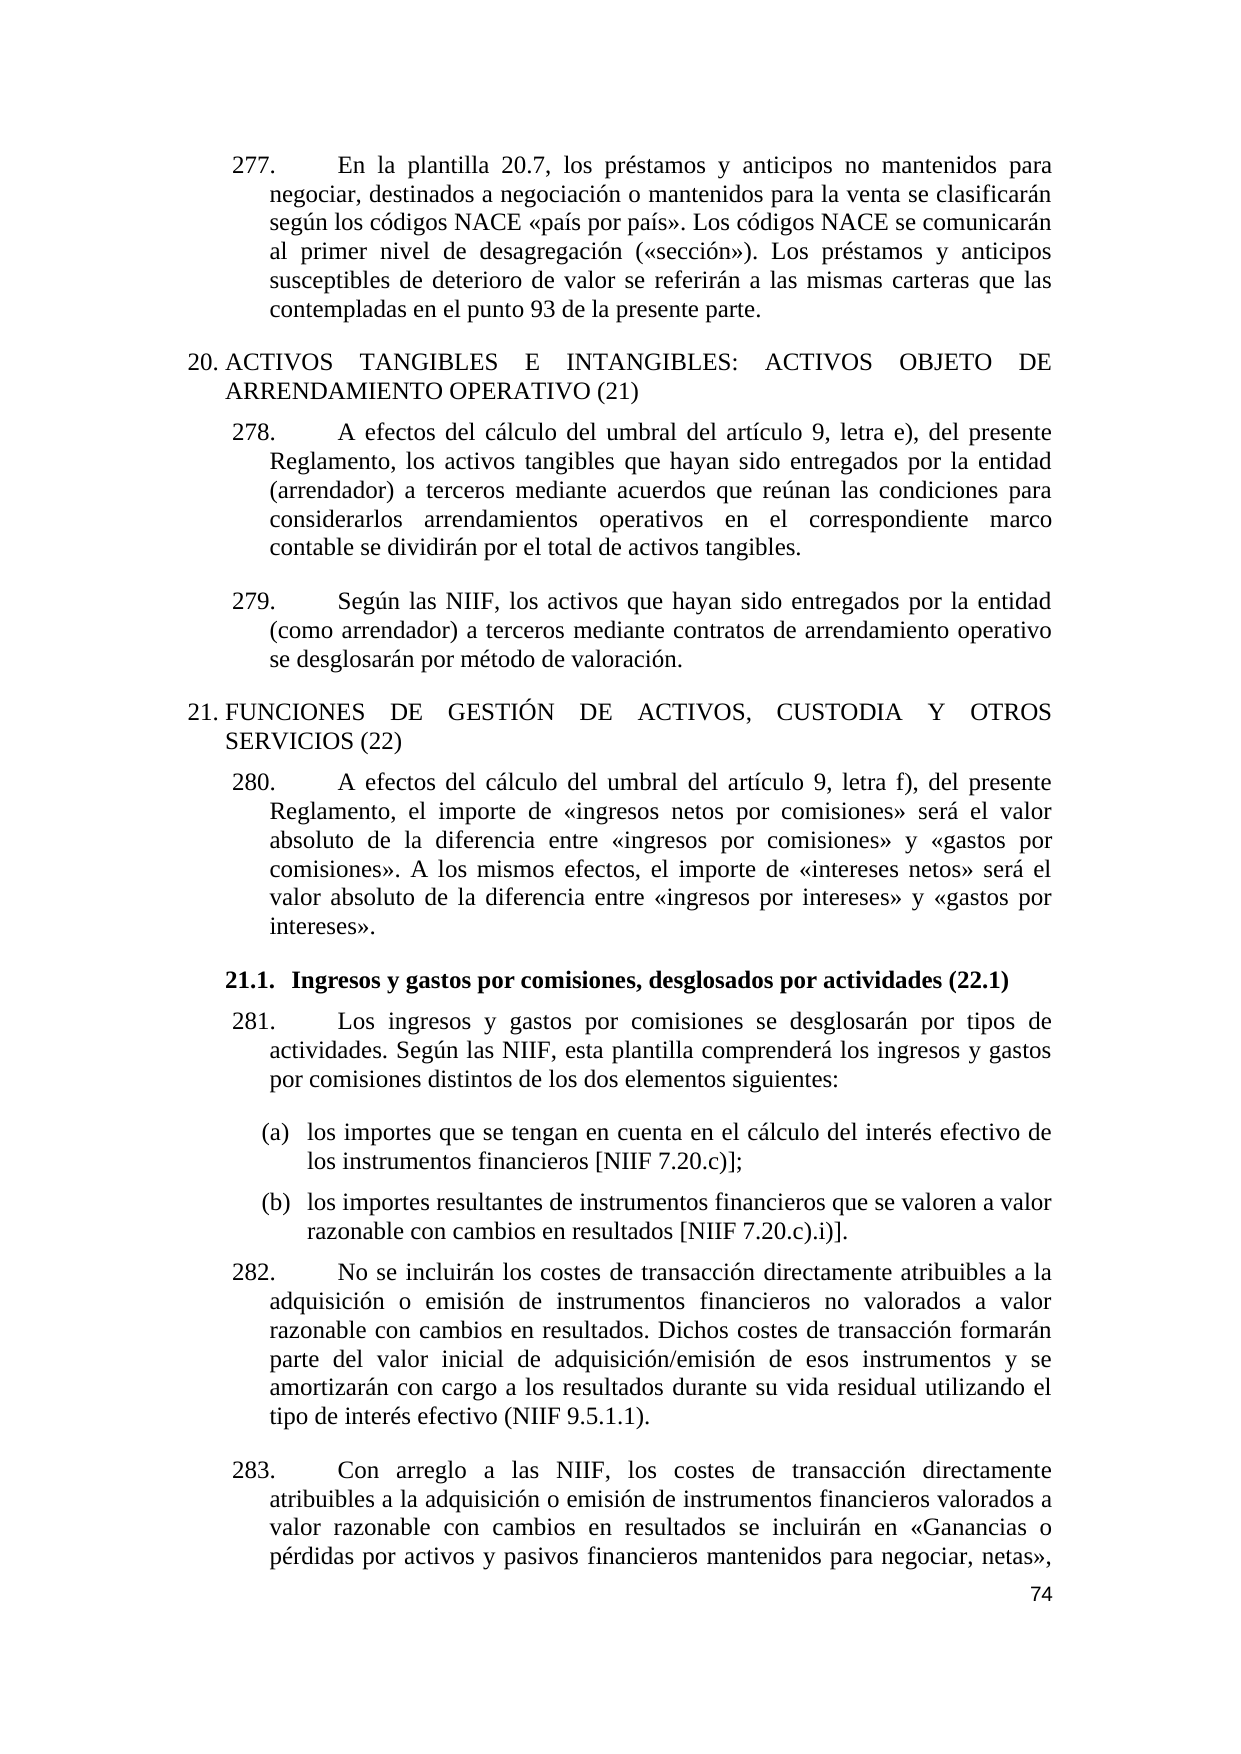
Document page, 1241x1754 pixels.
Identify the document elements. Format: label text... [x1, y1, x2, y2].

subtitle Funciones de gestión de activos, custodia y otros servicios (22) [187, 697, 1053, 755]
list los importes que se tengan en cuenta en el cálculo del interés efectivo de los instrumentos financieros [NIIF 7.20.c)]; [261, 1117, 1053, 1175]
list los importes resultantes de instrumentos financieros que se valoren a valor razonable con cambios en resultados [NIIF 7.20.c).i)]. [261, 1187, 1053, 1245]
text No se incluirán los costes de transacción directamente atribuibles a la adquisición o emisión de instrumentos financieros no valorados a valor razonable con cambios en resultados. Dichos costes de transacción formarán parte del valor inicial de adquisición/emisión de esos instrumentos y se amortizarán con cargo a los resultados durante su vida residual utilizando el tipo de interés efectivo (NIIF 9.5.1.1). [232, 1257, 1053, 1430]
subtitle Ingresos y gastos por comisiones, desglosados por actividades (22.1) [225, 965, 1053, 994]
text Según las NIIF, los activos que hayan sido entregados por la entidad (como arrendador) a terceros mediante contratos de arrendamiento operativo se desglosarán por método de valoración. [232, 586, 1053, 672]
text En la plantilla 20.7, los préstamos y anticipos no mantenidos para negociar, destinados a negociación o mantenidos para la venta se clasificarán según los códigos NACE «país por país». Los códigos NACE se comunicarán al primer nivel de desagregación («sección»). Los préstamos y anticipos susceptibles de deterioro de valor se referirán a las mismas carteras que las contempladas en el punto 93 de la presente parte. [232, 150, 1053, 322]
text A efectos del cálculo del umbral del artículo 9, letra f), del presente Reglamento, el importe de «ingresos netos por comisiones» será el valor absoluto de la diferencia entre «ingresos por comisiones» y «gastos por comisiones». A los mismos efectos, el importe de «intereses netos» será el valor absoluto de la diferencia entre «ingresos por intereses» y «gastos por intereses». [232, 767, 1053, 940]
subtitle Activos tangibles e intangibles: activos objeto de arrendamiento operativo (21) [187, 347, 1053, 405]
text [232, 1455, 1053, 1570]
text A efectos del cálculo del umbral del artículo 9, letra e), del presente Reglamento, los activos tangibles que hayan sido entregados por la entidad (arrendador) a terceros mediante acuerdos que reúnan las condiciones para considerarlos arrendamientos operativos en el correspondiente marco contable se dividirán por el total de activos tangibles. [232, 417, 1053, 561]
text Los ingresos y gastos por comisiones se desglosarán por tipos de actividades. Según las NIIF, esta plantilla comprenderá los ingresos y gastos por comisiones distintos de los dos elementos siguientes: [232, 1006, 1053, 1092]
